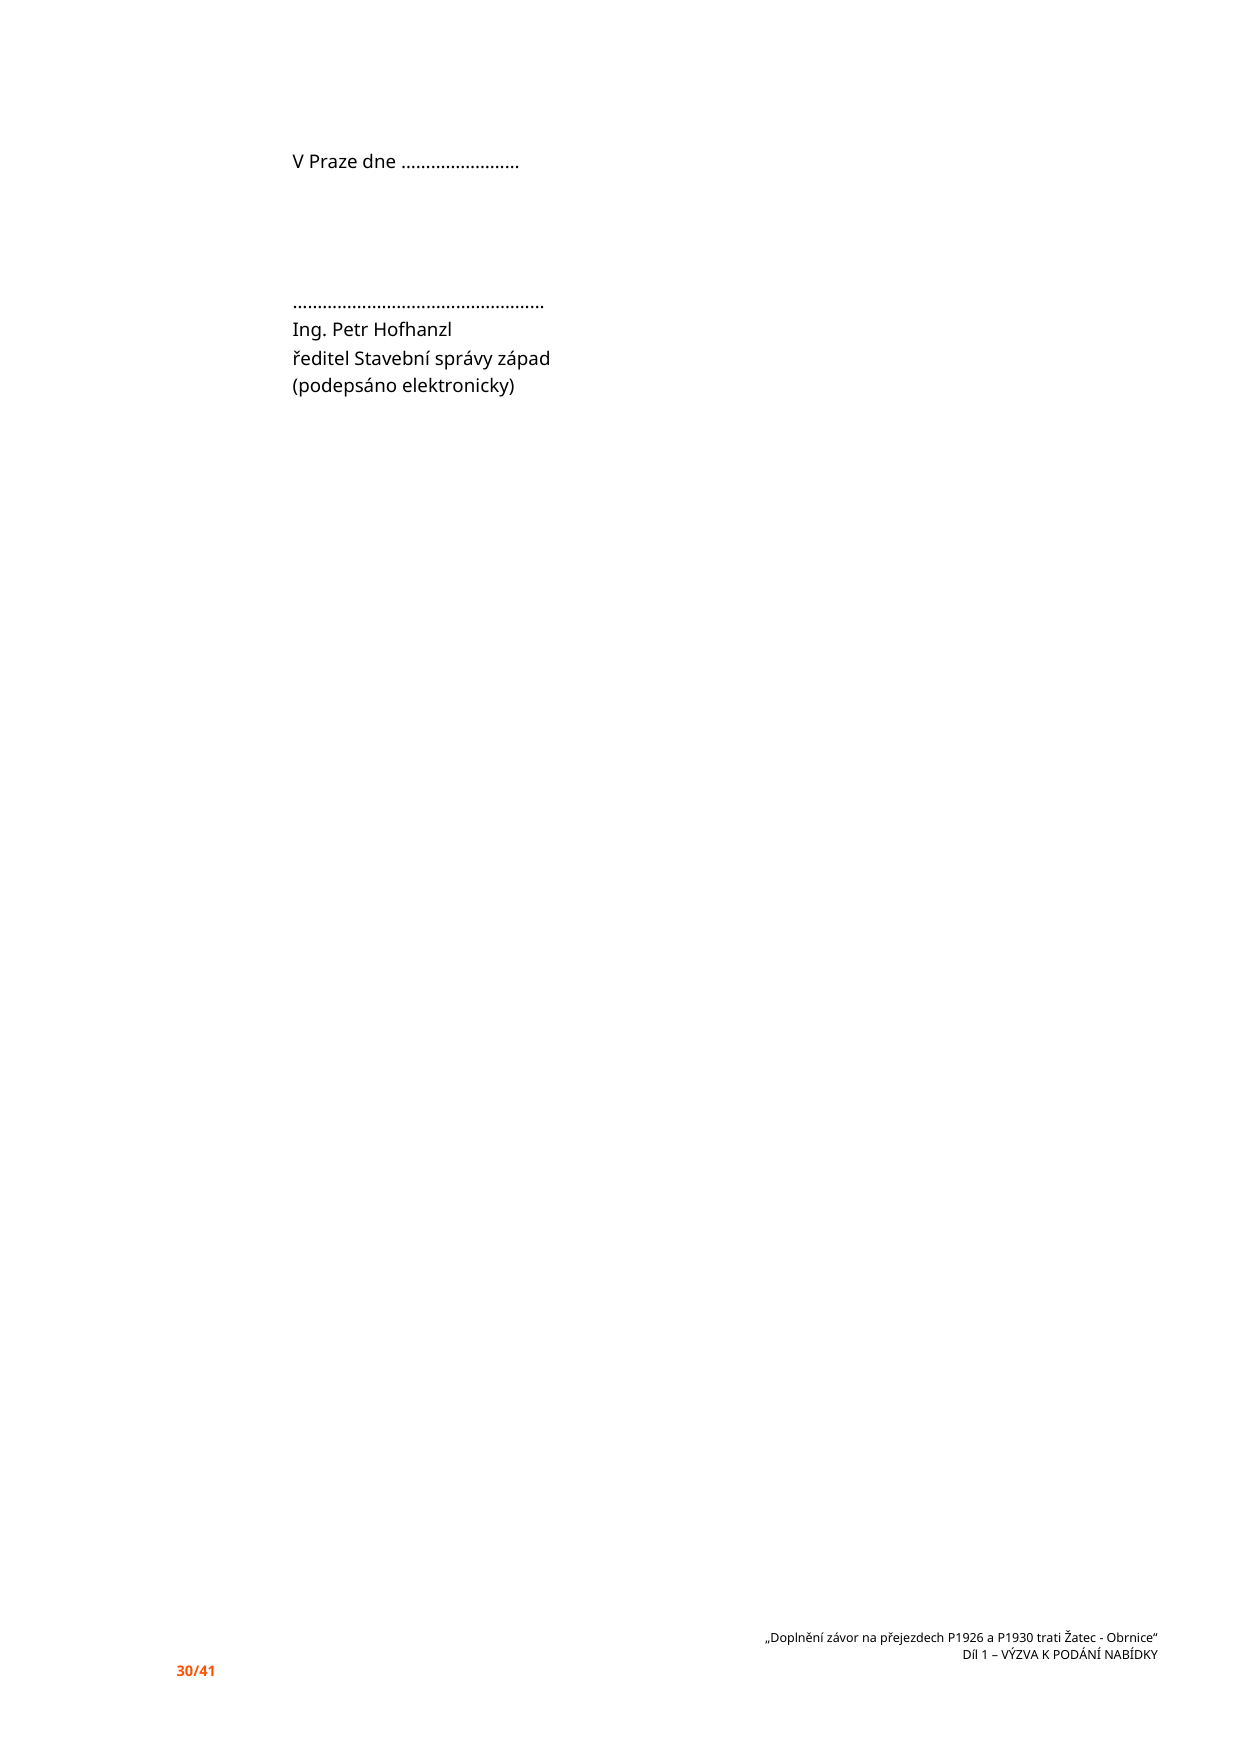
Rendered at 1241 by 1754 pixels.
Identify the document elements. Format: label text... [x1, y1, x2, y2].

text Ing. Petr Hofhanzl [292, 317, 1122, 342]
text V Praze dne …………………… [292, 149, 1122, 174]
text …………………………………………… [292, 289, 1122, 314]
text (podepsáno elektronicky) [292, 373, 1122, 398]
text ředitel Stavební správy západ [292, 345, 1122, 370]
